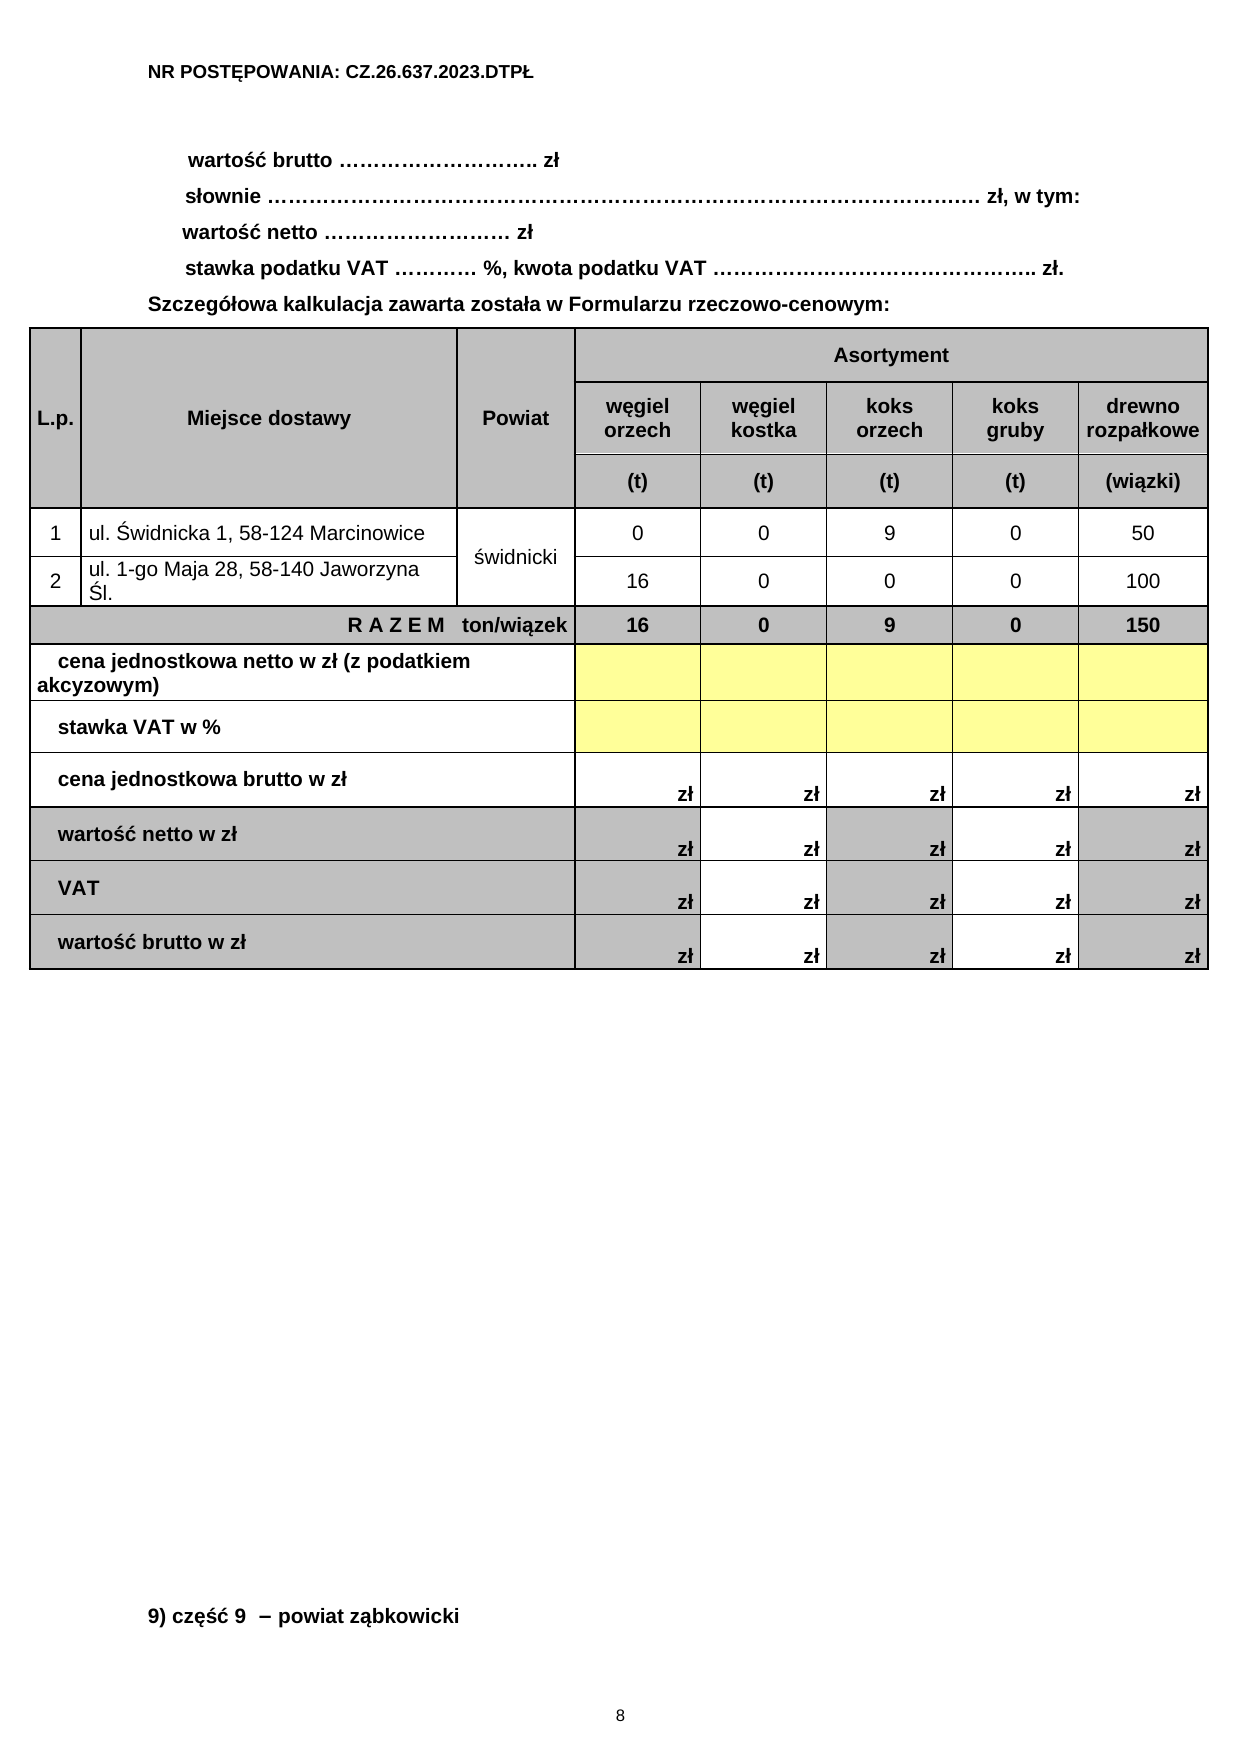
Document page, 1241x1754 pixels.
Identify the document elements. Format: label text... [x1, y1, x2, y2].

table_cell 0 [953, 509, 1078, 556]
table_cell 16 [576, 557, 700, 604]
table_cell zł [701, 808, 826, 860]
table_cell zł [953, 808, 1078, 860]
table_cell 2 [31, 557, 80, 604]
table_cell 16 [576, 607, 700, 643]
table_cell 0 [701, 557, 826, 604]
table_cell świdnicki [458, 509, 574, 604]
table_cell [576, 645, 700, 700]
table_cell zł [953, 753, 1078, 806]
table_cell VAT [31, 861, 574, 914]
table_cell 9 [827, 607, 952, 643]
table_cell [576, 701, 700, 752]
table_cell zł [1079, 808, 1207, 860]
table_cell (t) [827, 455, 952, 507]
text stawka podatku VAT ………… %, kwota podatku VAT ……………………………………….. zł. [185, 255, 1093, 279]
table_cell (wiązki) [1079, 455, 1207, 507]
table_cell (t) [576, 455, 700, 507]
table_cell 100 [1079, 557, 1207, 604]
table_cell 150 [1079, 607, 1207, 643]
table_cell zł [576, 861, 700, 914]
table_cell zł [576, 753, 700, 806]
table_cell cena jednostkowa netto w zł (z podatkiem akcyzowym) [31, 645, 574, 700]
table_cell zł [1079, 915, 1207, 968]
table_cell zł [827, 808, 952, 860]
table_header Miejsce dostawy [82, 329, 456, 507]
table_cell zł [827, 861, 952, 914]
table_cell [953, 701, 1078, 752]
table_header L.p. [31, 329, 80, 507]
table_cell [827, 701, 952, 752]
table_cell [701, 645, 826, 700]
text wartość netto ……………………… zł [148, 219, 1093, 243]
table_cell [1079, 701, 1207, 752]
table_cell 50 [1079, 509, 1207, 556]
table_cell (t) [701, 455, 826, 507]
table_cell 1 [31, 509, 80, 556]
table_cell 0 [576, 509, 700, 556]
table_cell wartość netto w zł [31, 808, 574, 860]
table_cell węgiel orzech [576, 383, 700, 453]
table_cell zł [953, 861, 1078, 914]
table_cell zł [701, 915, 826, 968]
table_cell drewno rozpałkowe [1079, 383, 1207, 453]
table_cell (t) [953, 455, 1078, 507]
table_cell R A Z E M ton/wiązek [31, 607, 574, 643]
table_cell węgiel kostka [701, 383, 826, 453]
table_cell koks gruby [953, 383, 1078, 453]
text Szczegółowa kalkulacja zawarta została w Formularzu rzeczowo-cenowym: [148, 291, 1093, 315]
table_cell zł [953, 915, 1078, 968]
table_cell [701, 701, 826, 752]
table_cell 0 [953, 557, 1078, 604]
table_header Asortyment [576, 329, 1207, 381]
table_cell wartość brutto w zł [31, 915, 574, 968]
text 9) część 9 – powiat ząbkowicki [148, 1602, 1093, 1628]
table_cell zł [576, 808, 700, 860]
table_cell [827, 645, 952, 700]
table_cell koks orzech [827, 383, 952, 453]
table_cell zł [576, 915, 700, 968]
table_cell ul. 1-go Maja 28, 58-140 Jaworzyna Śl. [82, 557, 456, 604]
table_cell 0 [827, 557, 952, 604]
table_cell [1079, 645, 1207, 700]
table_cell zł [1079, 753, 1207, 806]
table_cell zł [1079, 861, 1207, 914]
table_cell [953, 645, 1078, 700]
table_cell stawka VAT w % [31, 701, 574, 752]
table_cell 9 [827, 509, 952, 556]
table_cell 0 [701, 607, 826, 643]
text słownie ……………………………………………………………………………………….… zł, w tym: [185, 183, 1093, 207]
table_cell 0 [953, 607, 1078, 643]
table_cell 0 [701, 509, 826, 556]
table_cell zł [701, 753, 826, 806]
text wartość brutto ……………………….. zł [148, 148, 1093, 172]
table_header Powiat [458, 329, 574, 507]
table_cell zł [827, 915, 952, 968]
table_cell cena jednostkowa brutto w zł [31, 753, 574, 806]
table_cell zł [827, 753, 952, 806]
table_cell ul. Świdnicka 1, 58-124 Marcinowice [82, 509, 456, 556]
table_cell zł [701, 861, 826, 914]
